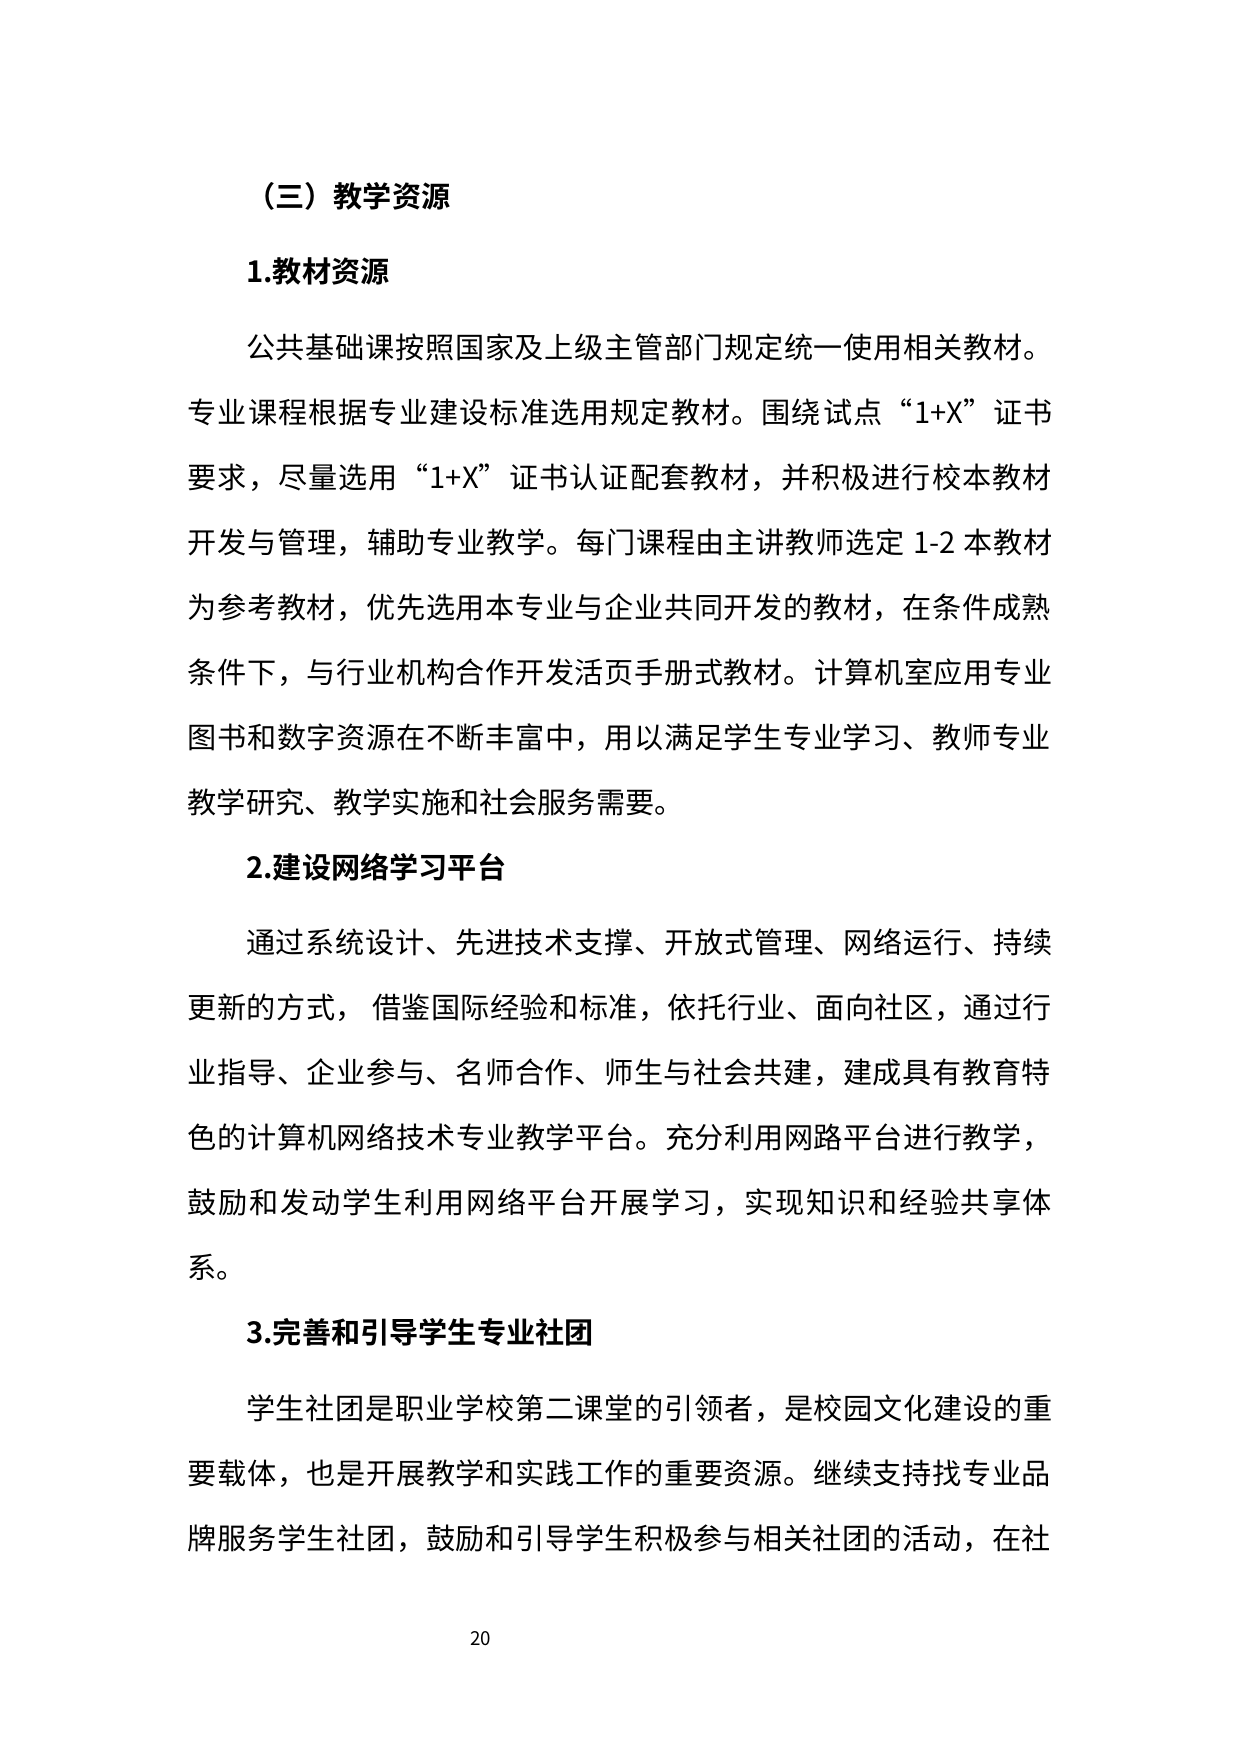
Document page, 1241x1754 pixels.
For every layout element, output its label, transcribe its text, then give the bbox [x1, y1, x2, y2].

text 公共基础课按照国家及上级主管部门规定统一使用相关教材。专业课程根据专业建设标准选用规定教材。围绕试点“1+X”证书要求，尽量选用“1+X”证书认证配套教材，并积极进行校本教材开发与管理，辅助专业教学。每门课程由主讲教师选定 1-2 本教材为参考教材，优先选用本专业与企业共同开发的教材，在条件成熟条件下，与行业机构合作开发活页手册式教材。计算机室应用专业图书和数字资源在不断丰富中，用以满足学生专业学习、教师专业教学研究、教学实施和社会服务需要。 [187, 313, 1053, 833]
text 1.教材资源 [187, 237, 1053, 302]
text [187, 1374, 1053, 1569]
text 2.建设网络学习平台 [187, 833, 1053, 898]
text 通过系统设计、先进技术支撑、开放式管理、网络运行、持续更新的方式， 借鉴国际经验和标准，依托行业、面向社区，通过行业指导、企业参与、名师合作、师生与社会共建，建成具有教育特色的计算机网络技术专业教学平台。充分利用网路平台进行教学，鼓励和发动学生利用网络平台开展学习，实现知识和经验共享体系。 [187, 908, 1053, 1298]
text （三）教学资源 [187, 162, 1053, 227]
text 3.完善和引导学生专业社团 [187, 1298, 1053, 1363]
